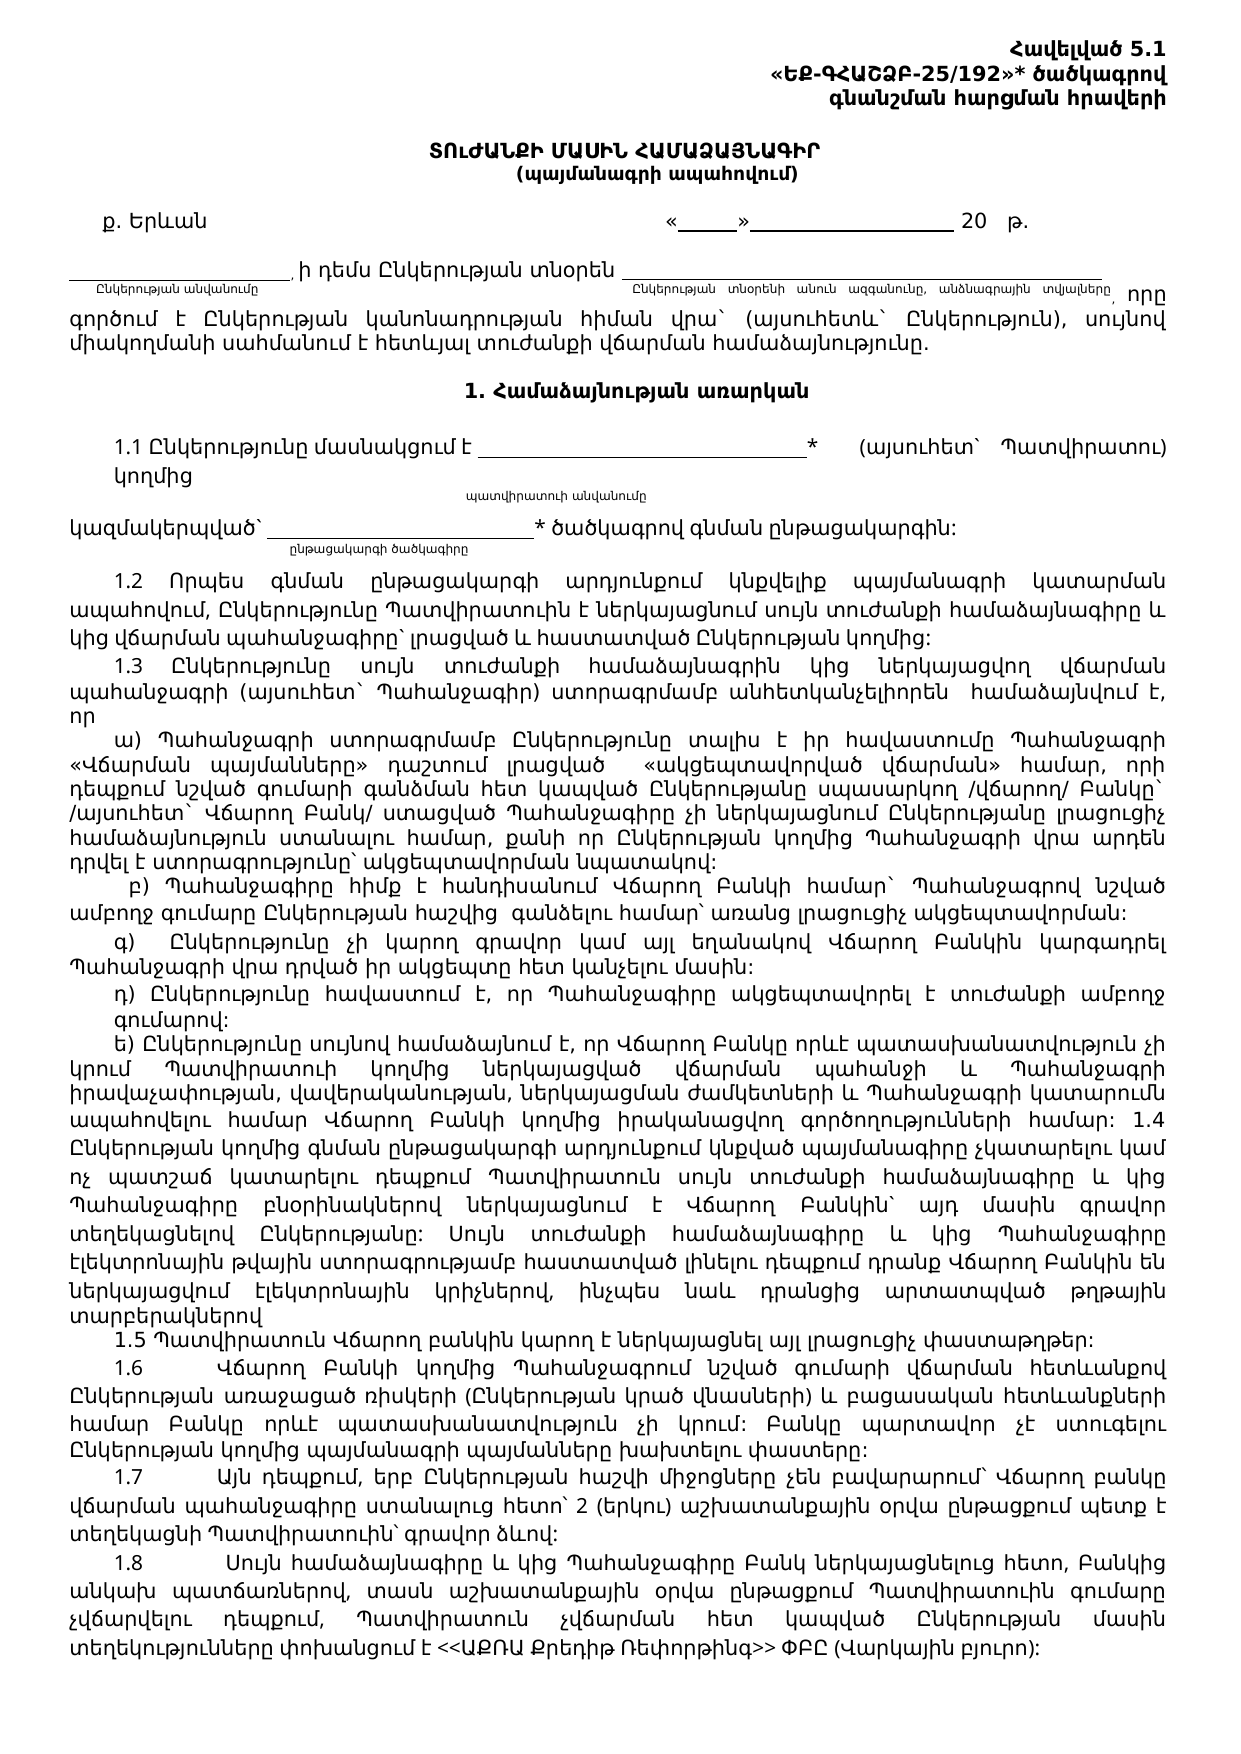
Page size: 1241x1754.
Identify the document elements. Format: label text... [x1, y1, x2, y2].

text , ի դեմս Ընկերության տնօրեն [69, 258, 1167, 282]
text ք. Երևան « » 20 թ. [69, 209, 1167, 234]
text 1.2 Որպես գնման ընթացակարգի արդյունքում կնքվելիք պայմանագրի կատարման ապահովում, Ընկերությունը Պատվիրատուին է ներկայացնում սույն տուժանքի համաձայնագիրը և կից վճարման պահանջագիրը` լրացված և հաստատված Ընկերության կողմից: [69, 566, 1167, 652]
text Հավելված 5.1 [69, 37, 1167, 62]
text Ընկերության անվանումը Ընկերության տնօրենի անուն ազգանունը, անձնագրային տվյալները, որը գործում է Ընկերության կանոնադրության հիման վրա` (այսուհետև` Ընկերություն), սույնով միակողմանի սահմանում է հետևյալ տուժանքի վճարման համաձայնությունը. [69, 282, 1167, 355]
text 1.1 Ընկերությունը մասնակցում է * (այսուհետ` Պատվիրատու) կողմից [113, 432, 1167, 489]
text պատվիրատուի անվանումը [113, 489, 1167, 513]
text ա) Պահանջագրի ստորագրմամբ Ընկերությունը տալիս է իր հավաստումը Պահանջագրի «Վճարման պայմանները» դաշտում լրացված «ակցեպտավորված վճարման» համար, որի դեպքում նշված գումարի գանձման հետ կապված Ընկերությանը սպասարկող /վճարող/ Բանկը` /այսուհետ` Վճարող Բանկ/ ստացված Պահանջագիրը չի ներկայացնում Ընկերությանը լրացուցիչ համաձայնություն ստանալու համար, քանի որ Ընկերության կողմից Պահանջագրի վրա արդեն դրվել է ստորագրությունը՝ ակցեպտավորման նպատակով: [69, 728, 1167, 874]
text 1.5 Պատվիրատուն Վճարող բանկին կարող է ներկայացնել այլ լրացուցիչ փաստաթղթեր: [69, 1328, 1167, 1353]
text ե) Ընկերությունը սույնով համաձայնում է, որ Վճարող Բանկը որևէ պատասխանատվություն չի կրում Պատվիրատուի կողմից ներկայացված վճարման պահանջի և Պահանջագրի իրավաչափության, վավերականության, ներկայացման ժամկետների և Պահանջագրի կատարումն ապահովելու համար Վճարող Բանկի կողմից իրականացվող գործողությունների համար: 1.4 Ընկերության կողմից գնման ընթացակարգի արդյունքում կնքված պայմանագիրը չկատարելու կամ ոչ պատշաճ կատարելու դեպքում Պատվիրատուն սույն տուժանքի համաձայնագիրը և կից Պահանջագիրը բնօրինակներով ներկայացնում է Վճարող Բանկին` այդ մասին գրավոր տեղեկացնելով Ընկերությանը: Սույն տուժանքի համաձայնագիրը և կից Պահանջագիրը էլեկտրոնային թվային ստորագրությամբ հաստատված լինելու դեպքում դրանք Վճարող Բանկին են ներկայացվում էլեկտրոնային կրիչներով, ինչպես նաև դրանցից արտատպված թղթային տարբերակներով [69, 1032, 1167, 1328]
list Այն դեպքում, երբ Ընկերության հաշվի միջոցները չեն բավարարում՝ Վճարող բանկը վճարման պահանջագիրը ստանալուց հետո՝ 2 (երկու) աշխատանքային օրվա ընթացքում պետք է տեղեկացնի Պատվիրատուին՝ գրավոր ձևով: [69, 1462, 1167, 1548]
list Սույն համաձայնագիրը և կից Պահանջագիրը Բանկ ներկայացնելուց հետո, Բանկից անկախ պատճառներով, տասն աշխատանքային օրվա ընթացքում Պատվիրատուին գումարը չվճարվելու դեպքում, Պատվիրատուն չվճարման հետ կապված Ընկերության մասին տեղեկությունները փոխանցում է <<ԱՔՌԱ Քրեդիթ Ռեփորթինգ>> ՓԲԸ (Վարկային բյուրո): [69, 1548, 1167, 1661]
text (պայմանագրի ապահովում) [69, 163, 1167, 185]
text «ԵՔ-ԳՀԱՇՁԲ-25/192»* ծածկագրով [69, 62, 1167, 86]
text կազմակերպված` * ծածկագրով գնման ընթացակարգին: [69, 513, 1167, 542]
text դ) Ընկերությունը հավաստում է, որ Պահանջագիրը ակցեպտավորել է տուժանքի ամբողջ գումարով: [113, 979, 1167, 1032]
text գ) Ընկերությունը չի կարող գրավոր կամ այլ եղանակով Վճարող Բանկին կարգադրել Պահանջագրի վրա դրված իր ակցեպտը հետ կանչելու մասին: [69, 927, 1167, 979]
text 1.3 Ընկերությունը սույն տուժանքի համաձայնագրին կից ներկայացվող վճարման պահանջագրի (այսուհետ` Պահանջագիր) ստորագրմամբ անհետկանչելիորեն համաձայնվում է, որ [69, 652, 1167, 728]
text ՏՈւԺԱՆՔԻ ՄԱՍԻՆ ՀԱՄԱՁԱՅՆԱԳԻՐ [69, 139, 1167, 163]
list Վճարող Բանկի կողմից Պահանջագրում նշված գումարի վճարման հետևանքով Ընկերության առաջացած ռիսկերի (Ընկերության կրած վնասների) և բացասական հետևանքների համար Բանկը որևէ պատասխանատվություն չի կրում: Բանկը պարտավոր չէ ստուգելու Ընկերության կողմից պայմանագրի պայմանները խախտելու փաստերը: [69, 1353, 1167, 1462]
text բ) Պահանջագիրը հիմք է հանդիսանում Վճարող Բանկի համար` Պահանջագրով նշված ամբողջ գումարը Ընկերության հաշվից գանձելու համար՝ առանց լրացուցիչ ակցեպտավորման: [69, 874, 1167, 927]
text գնանշման հարցման հրավերի [69, 86, 1167, 110]
text 1. Համաձայնության առարկան [107, 379, 1167, 404]
text ընթացակարգի ծածկագիրը [113, 542, 1167, 566]
